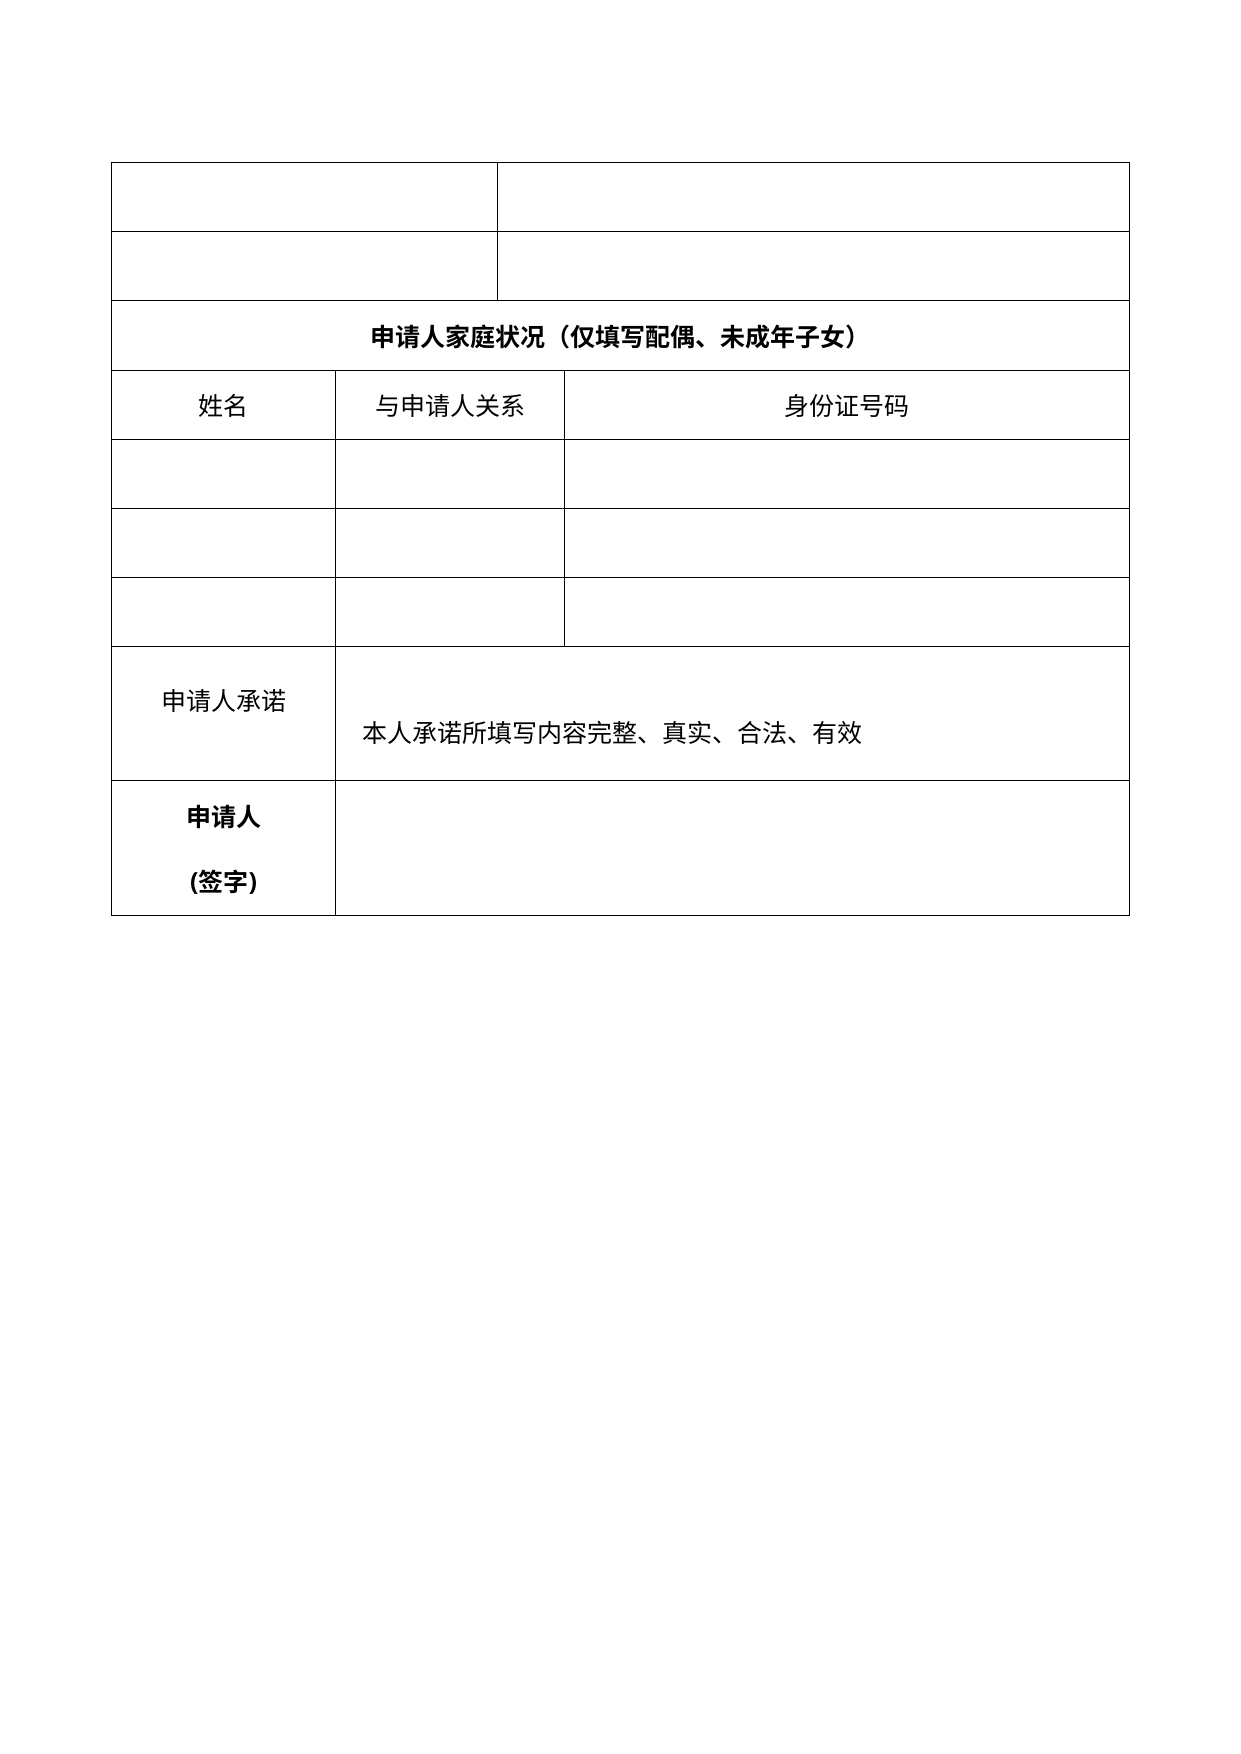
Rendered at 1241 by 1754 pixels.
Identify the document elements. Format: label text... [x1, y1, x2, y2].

table_cell 申请人家庭状况（仅填写配偶、未成年子女） [112, 301, 1129, 369]
table_cell [112, 509, 335, 577]
table_cell [565, 509, 1129, 577]
table_cell 身份证号码 [565, 371, 1129, 439]
table_cell [112, 578, 335, 646]
table_cell [336, 781, 1129, 914]
table_cell 本人承诺所填写内容完整、真实、合法、有效 [336, 647, 1129, 780]
table_cell [336, 509, 564, 577]
table_cell 与申请人关系 [336, 371, 564, 439]
table_cell [565, 440, 1129, 508]
table_cell [565, 578, 1129, 646]
table_cell 申请人承诺 [112, 647, 335, 780]
table_cell [498, 163, 1129, 231]
table_cell [498, 232, 1129, 300]
table_cell [336, 578, 564, 646]
table_cell 姓名 [112, 371, 335, 439]
table_cell [112, 163, 497, 231]
table_cell 申请人 (签字) [112, 781, 335, 914]
table_cell [112, 440, 335, 508]
table_cell [336, 440, 564, 508]
table_cell [112, 232, 497, 300]
